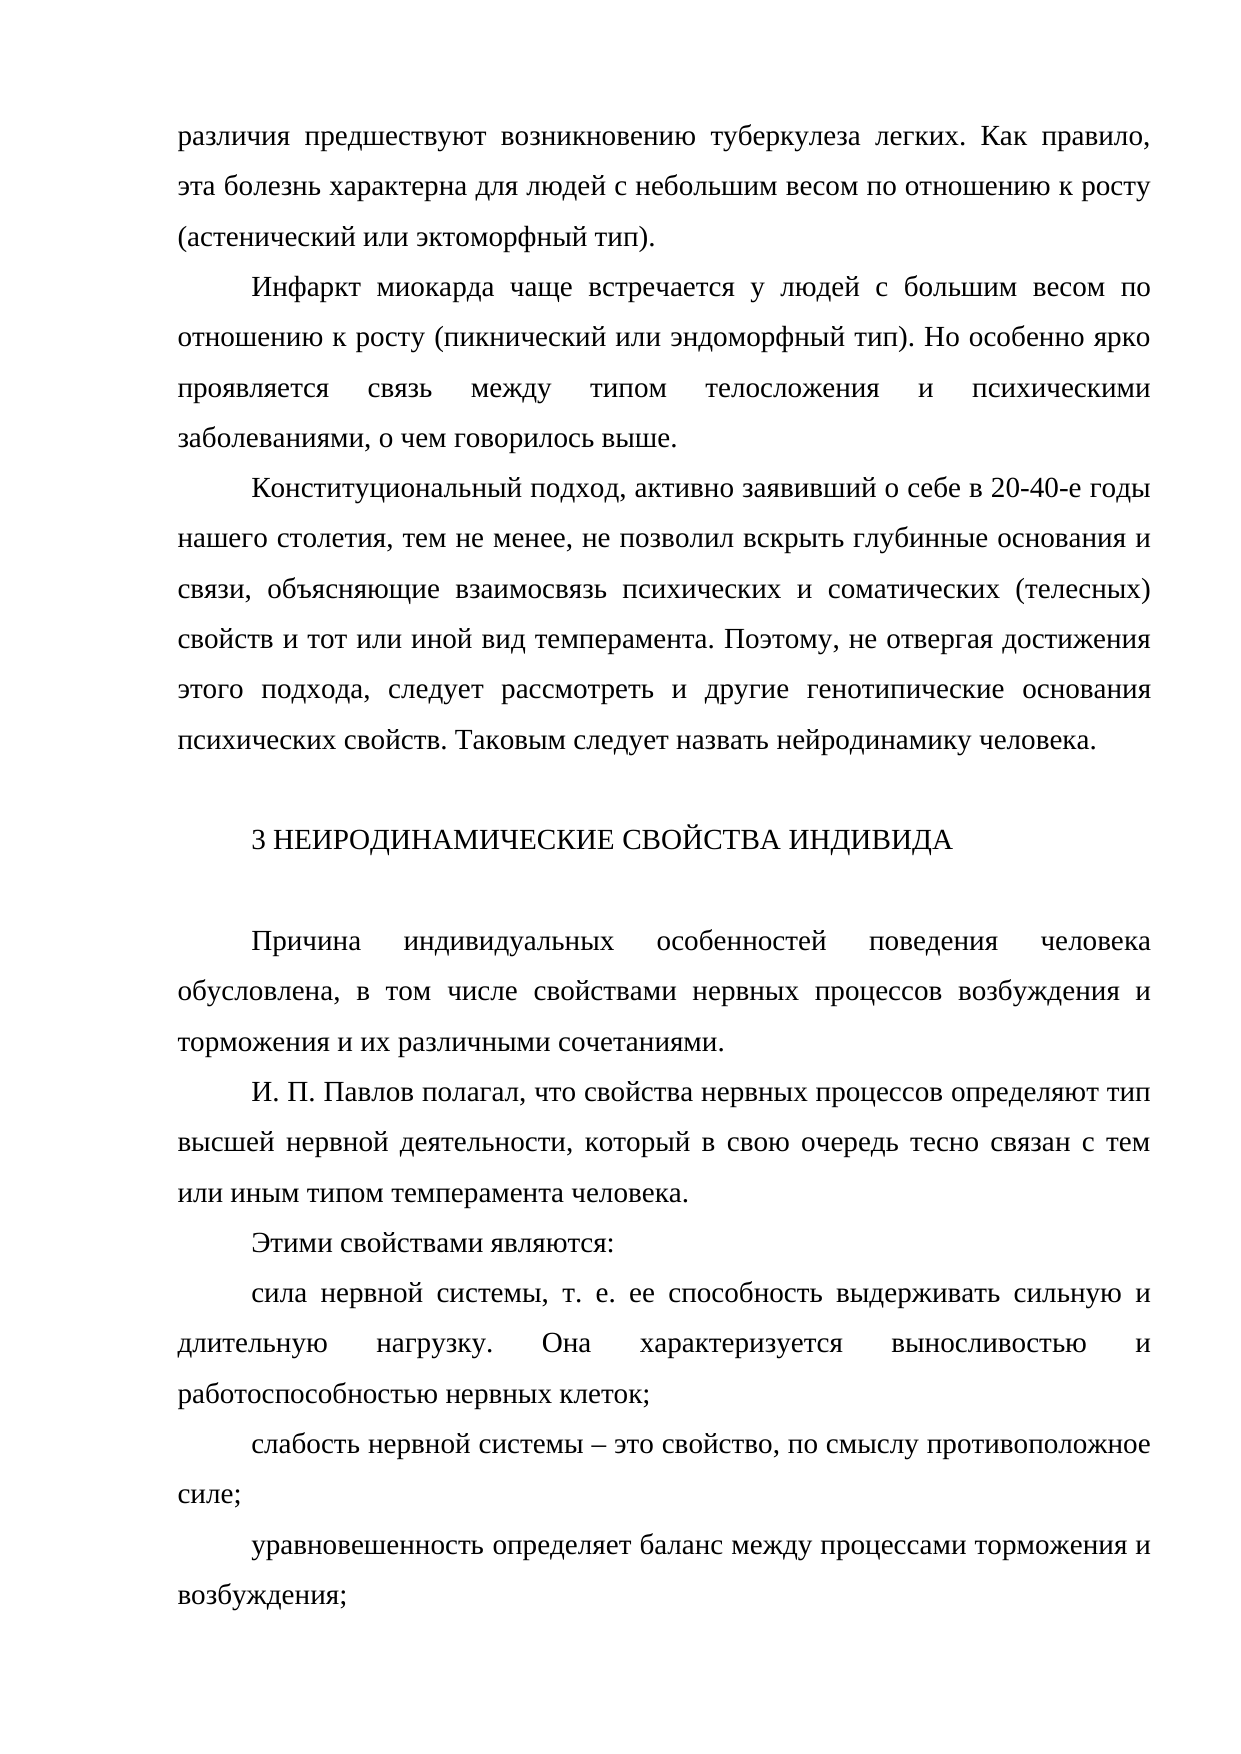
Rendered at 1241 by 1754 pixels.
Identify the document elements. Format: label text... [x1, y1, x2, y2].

text Конституциональный подход, активно заявивший о себе в 20-40-е годы нашего столетия, тем не менее, не позволил вскрыть глубинные основания и связи, объясняющие взаимосвязь психических и соматических (телесных) свойств и тот или иной вид темперамента. Поэтому, не отвергая достижения этого подхода, следует рассмотреть и другие генотипические основания психических свойств. Таковым следует назвать нейродинамику человека. [177, 470, 1152, 755]
text уравновешенность определяет баланс между процессами торможения и возбуждения; [177, 1527, 1152, 1611]
text Причина индивидуальных особенностей поведения человека обусловлена, в том числе свойствами нервных процессов возбуждения и торможения и их различными сочетаниями. [177, 923, 1152, 1057]
text слабость нервной системы – это свойство, по смыслу противоположное силе; [177, 1426, 1152, 1510]
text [177, 118, 1152, 252]
text 3 НЕИРОДИНАМИЧЕСКИЕ СВОЙСТВА ИНДИВИДА [177, 822, 1152, 856]
text сила нервной системы, т. е. ее способность выдерживать сильную и длительную нагрузку. Она характеризуется выносливостью и работоспособностью нервных клеток; [177, 1275, 1152, 1409]
text Инфаркт миокарда чаще встречается у людей с большим весом по отношению к росту (пикнический или эндоморфный тип). Но особенно ярко проявляется связь между типом телосложения и психическими заболеваниями, о чем говорилось выше. [177, 269, 1152, 453]
text И. П. Павлов полагал, что свойства нервных процессов определяют тип высшей нервной деятельности, который в свою очередь тесно связан с тем или иным типом темперамента человека. [177, 1074, 1152, 1208]
text Этими свойствами являются: [177, 1225, 1152, 1258]
